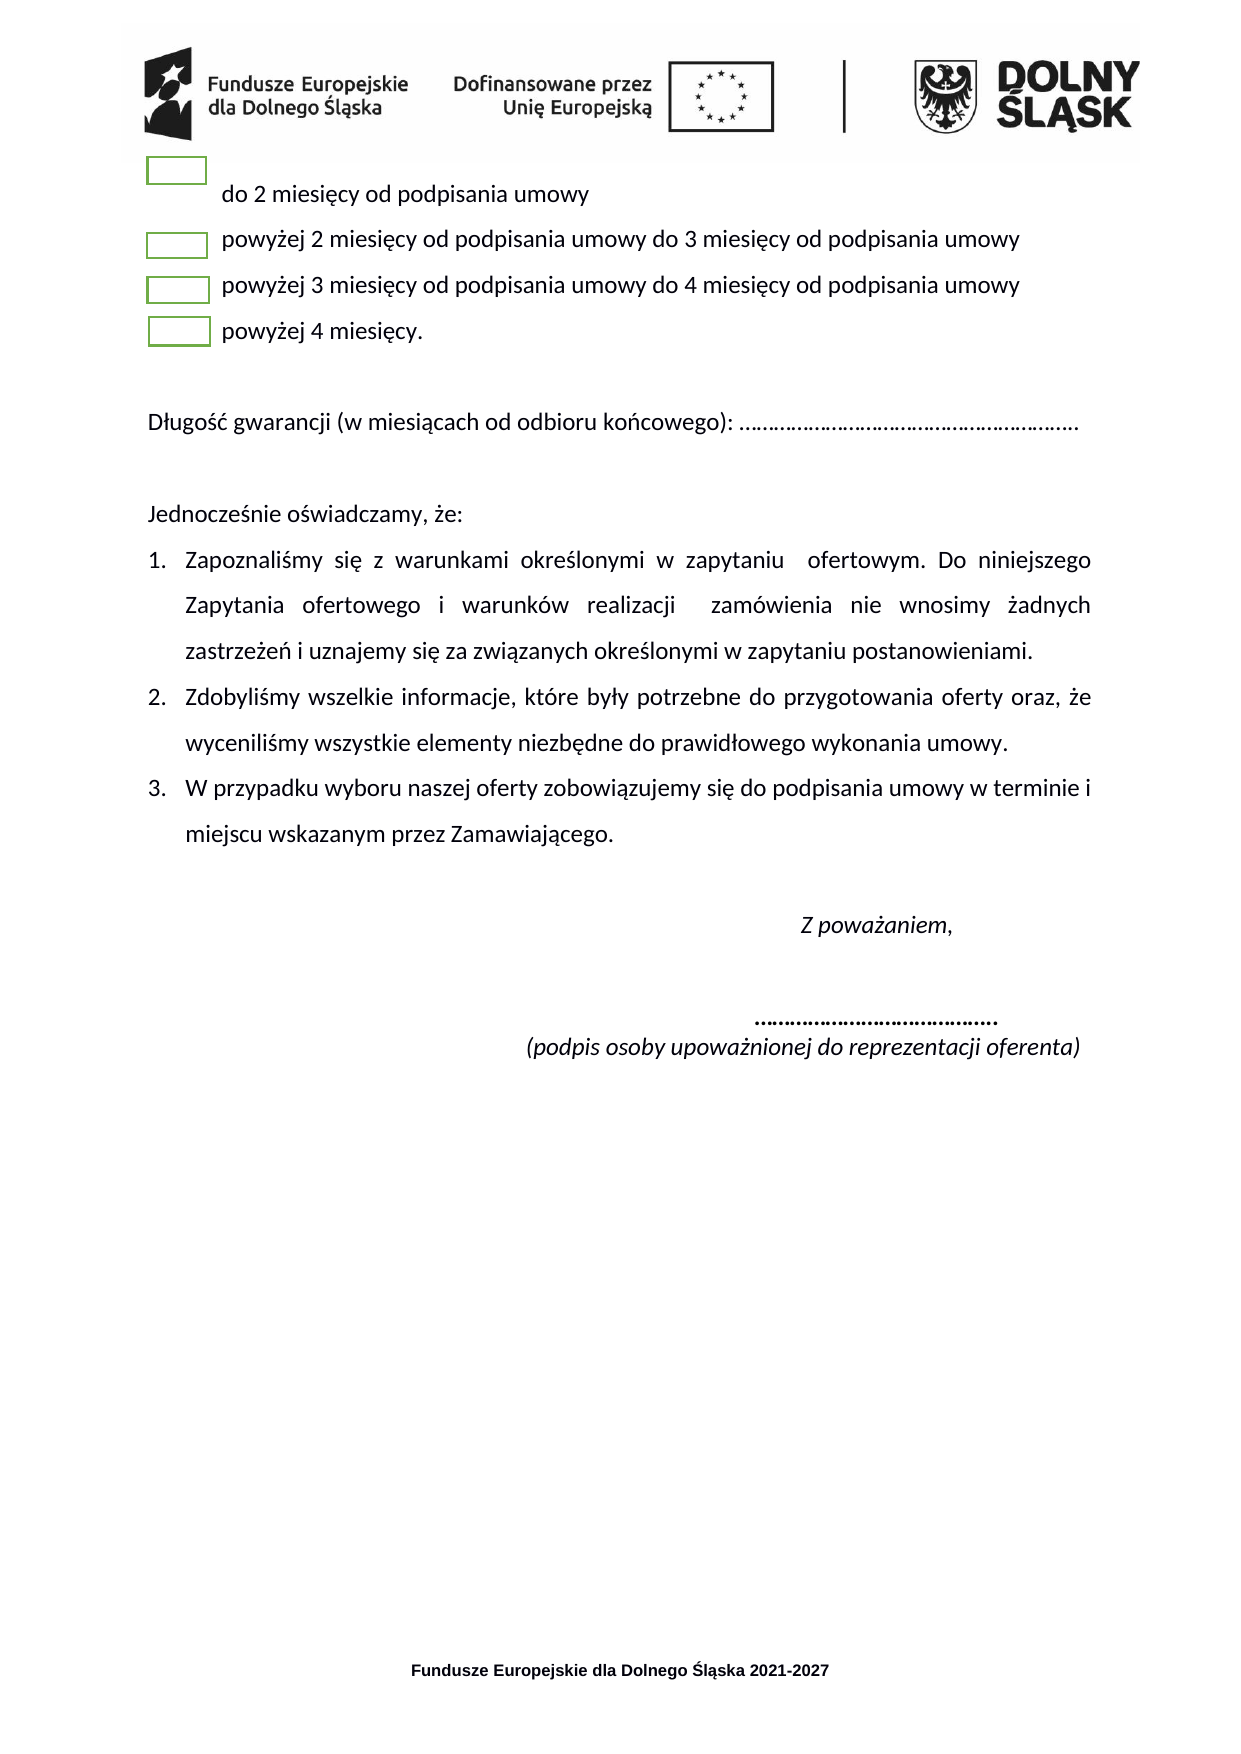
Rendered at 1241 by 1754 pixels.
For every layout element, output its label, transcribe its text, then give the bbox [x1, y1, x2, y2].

list Zdobyliśmy wszelkie informacje, które były potrzebne do przygotowania oferty oraz, że wyceniliśmy wszystkie elementy niezbędne do prawidłowego wykonania umowy. [148, 681, 1093, 757]
list W przypadku wyboru naszej oferty zobowiązujemy się do podpisania umowy w terminie i miejscu wskazanym przez Zamawiającego. [148, 772, 1093, 849]
text powyżej 3 miesięcy od podpisania umowy do 4 miesięcy od podpisania umowy [148, 269, 1093, 300]
text Z poważaniem, [664, 909, 1093, 940]
text Jednocześnie oświadczamy, że: [148, 498, 1093, 528]
list Zapoznaliśmy się z warunkami określonymi w zapytaniu ofertowym. Do niniejszego Zapytania ofertowego i warunków realizacji zamówienia nie wnosimy żadnych zastrzeżeń i uznajemy się za związanych określonymi w zapytaniu postanowieniami. [148, 544, 1093, 666]
text powyżej 4 miesięcy. [148, 315, 1093, 346]
text powyżej 2 miesięcy od podpisania umowy do 3 miesięcy od podpisania umowy [148, 224, 1093, 254]
text (podpis osoby upoważnionej do reprezentacji oferenta) [443, 1032, 1093, 1062]
text Długość gwarancji (w miesiącach od odbioru końcowego): ………………………………………………….. [148, 407, 1093, 437]
text do 2 miesięcy od podpisania umowy [148, 163, 1093, 208]
text ………………………………….. [590, 1001, 1093, 1032]
